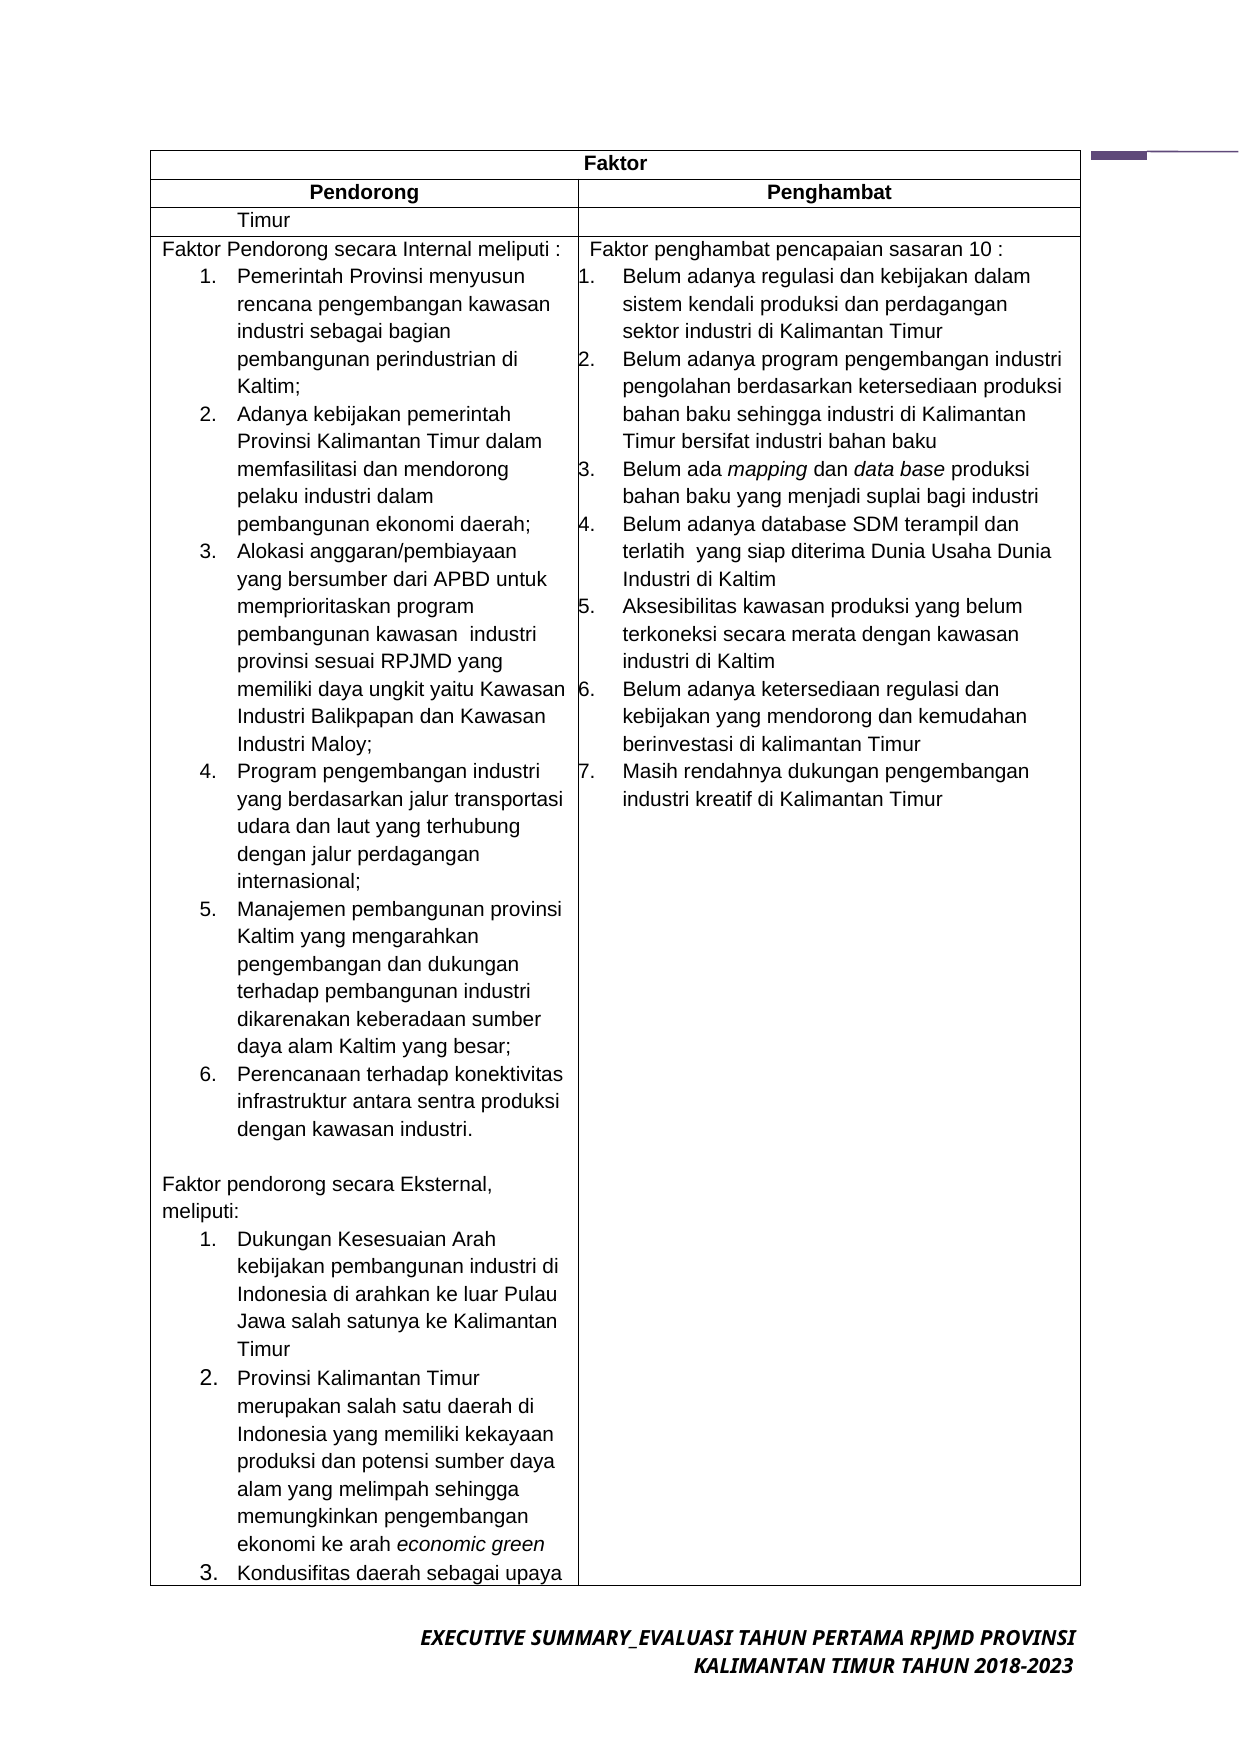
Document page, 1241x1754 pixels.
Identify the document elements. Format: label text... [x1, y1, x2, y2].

table_cell Penghambat [579, 180, 1080, 207]
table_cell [579, 237, 1080, 1585]
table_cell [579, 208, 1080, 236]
table_cell Pendorong [151, 180, 578, 207]
table_header Faktor [151, 151, 1080, 178]
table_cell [151, 237, 578, 1585]
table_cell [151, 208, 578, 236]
